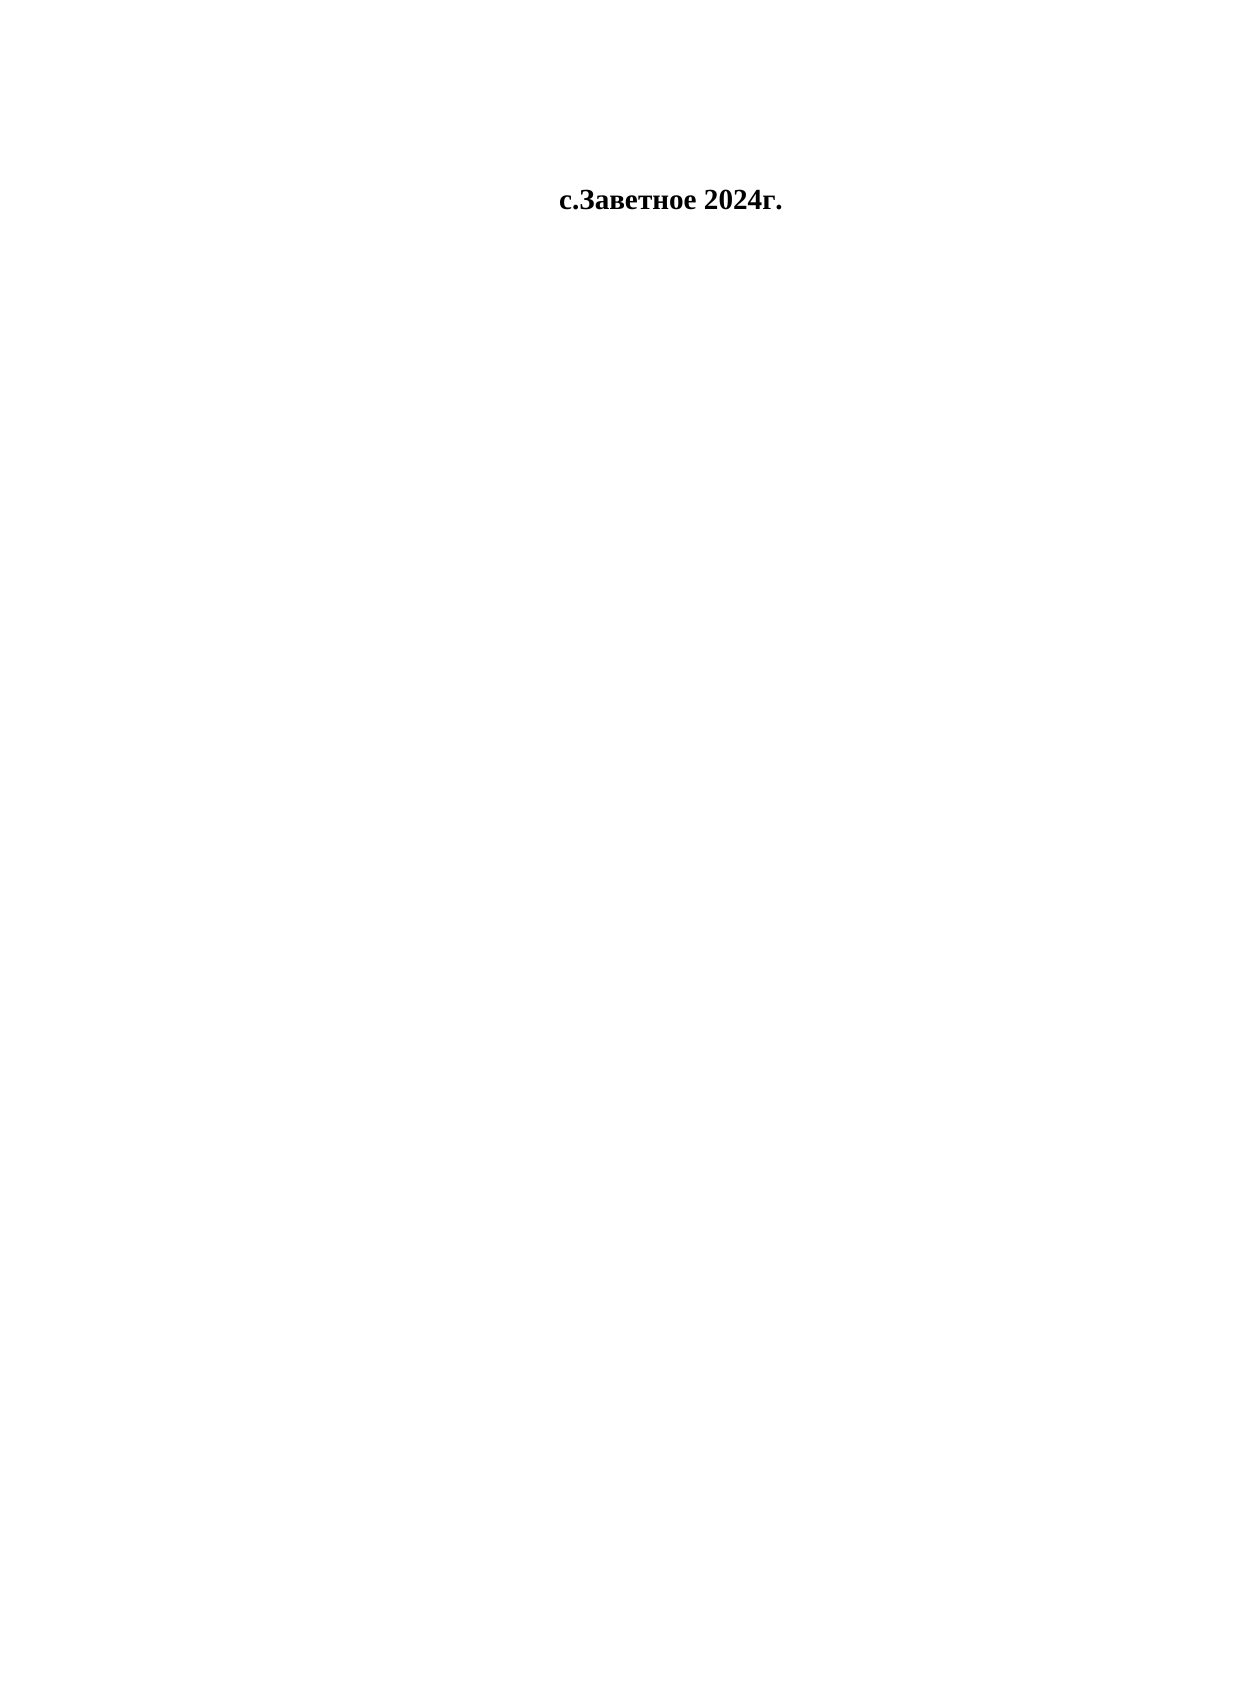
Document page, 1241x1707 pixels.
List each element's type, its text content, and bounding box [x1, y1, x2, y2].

text с.Заветное 2024г. [190, 182, 1152, 216]
